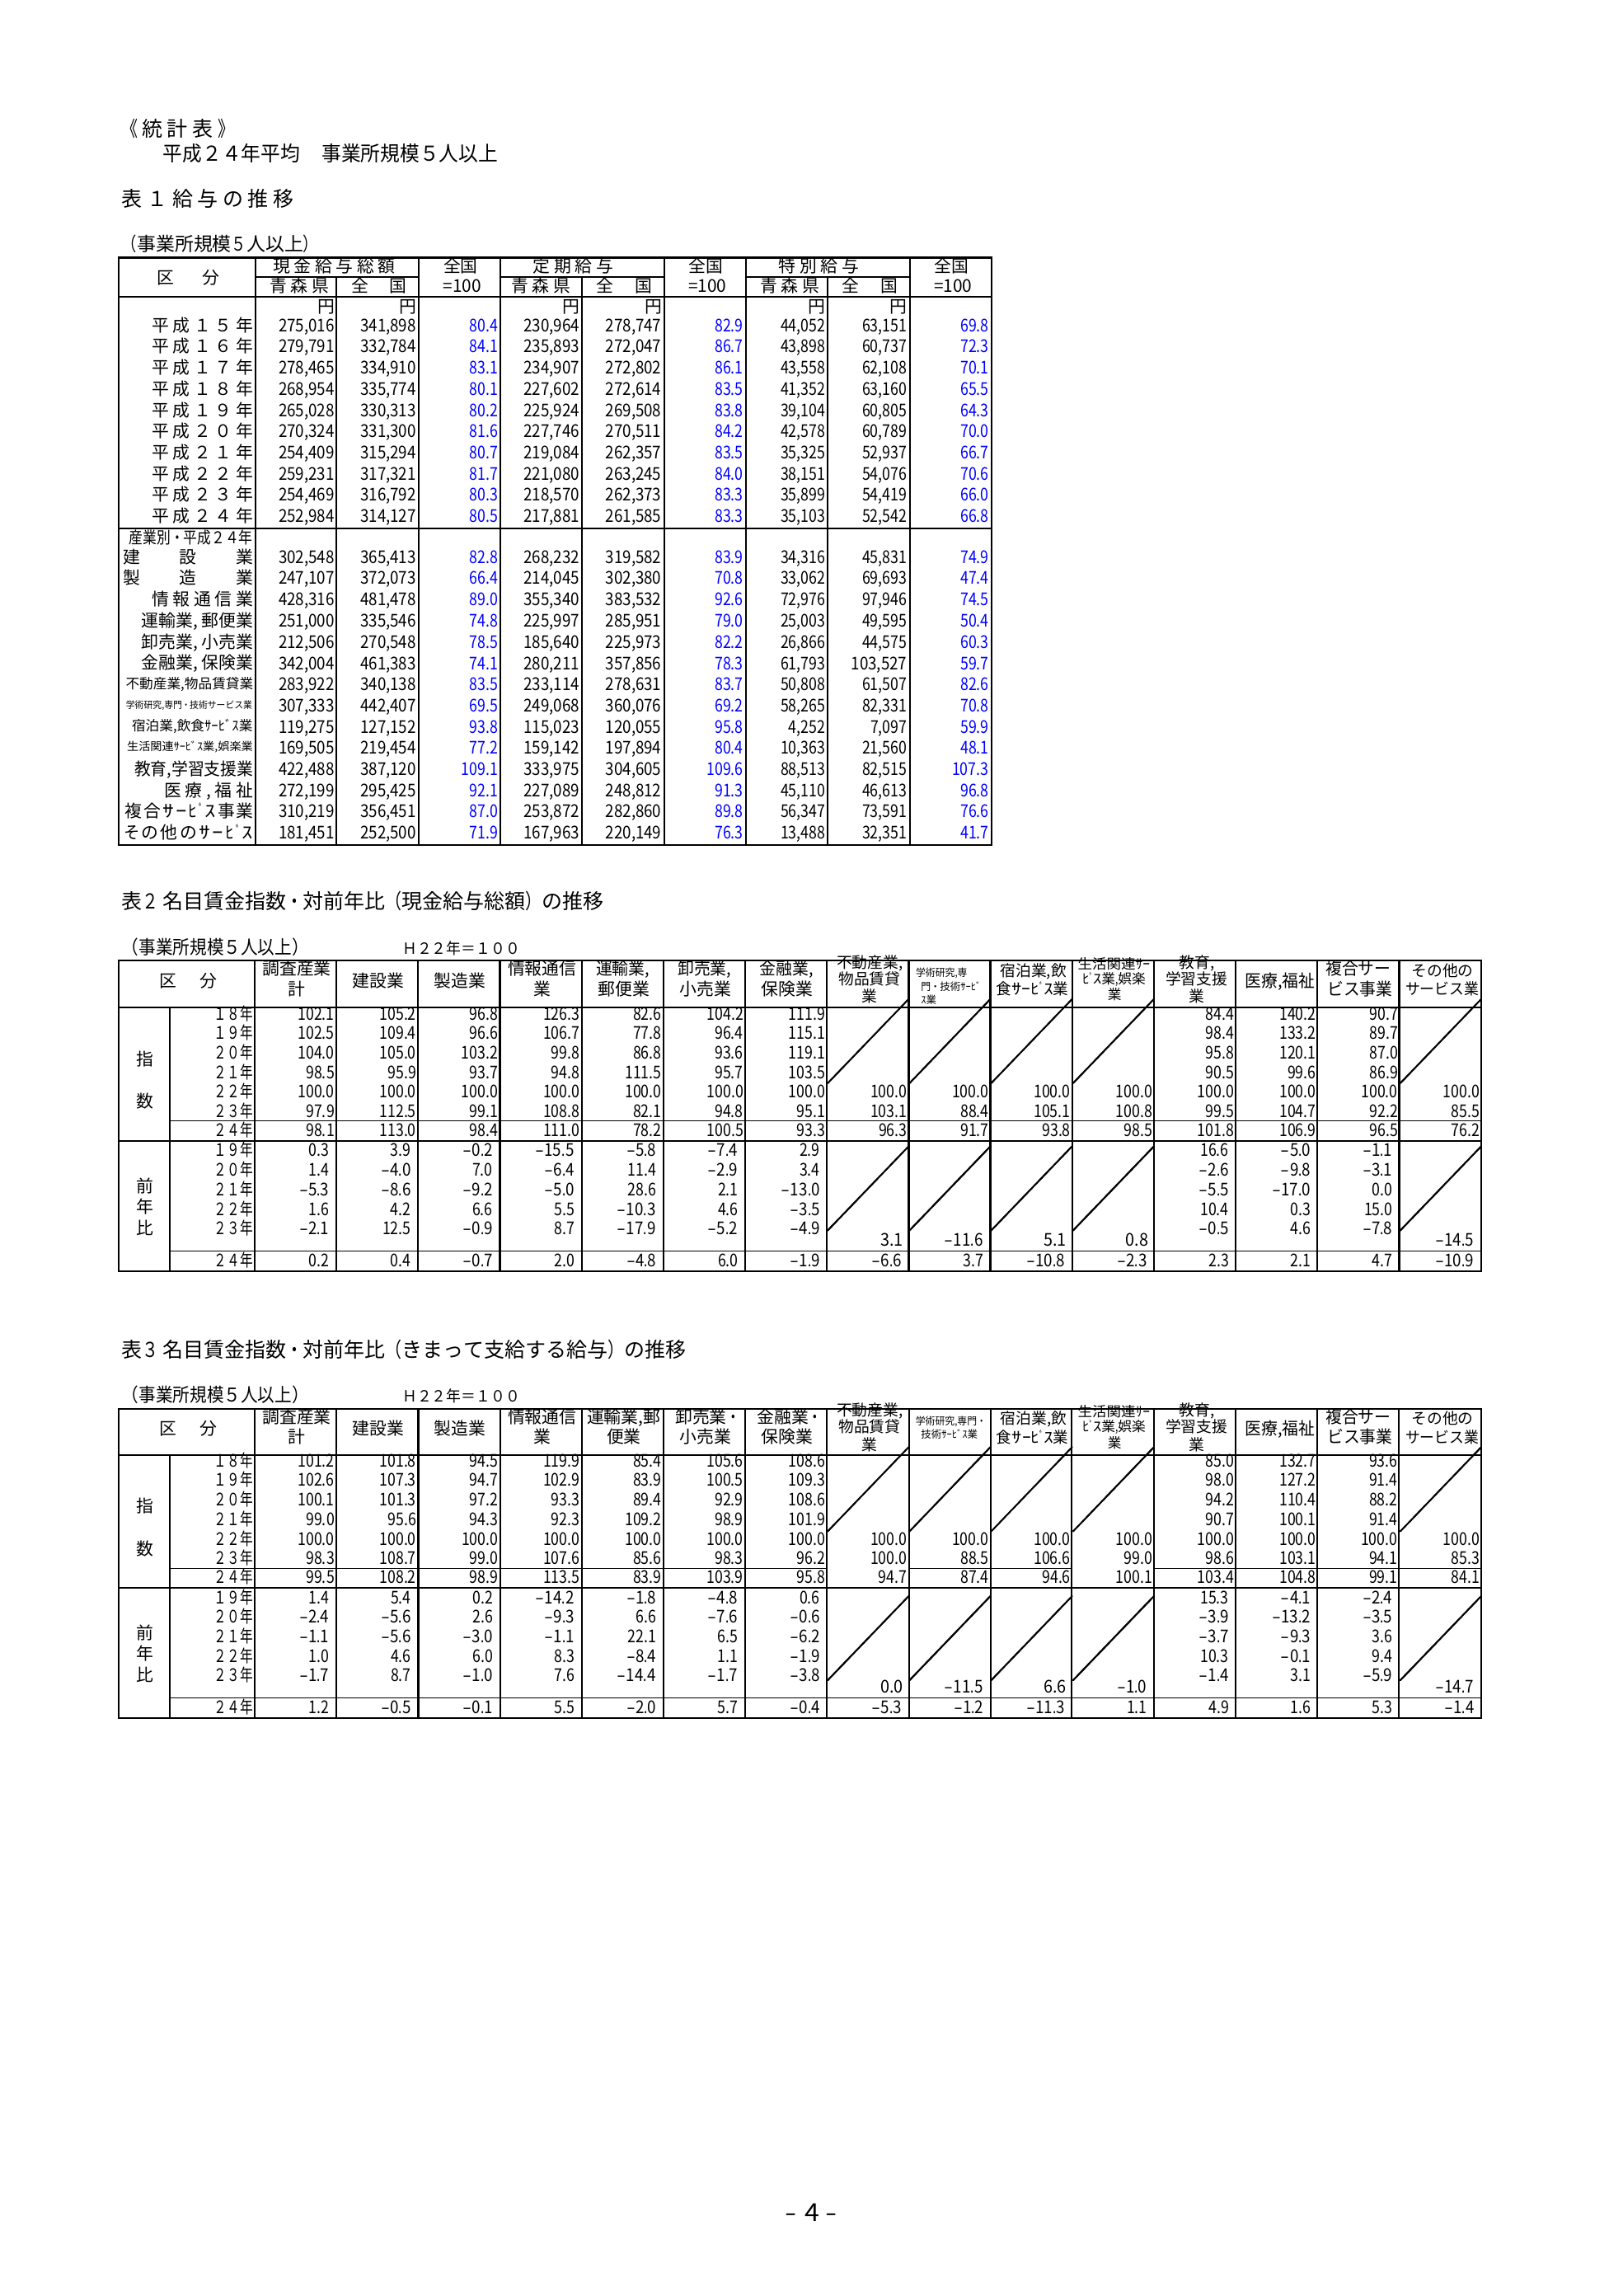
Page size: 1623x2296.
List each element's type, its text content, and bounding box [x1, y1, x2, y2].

table_header 運輸業,郵 便業 [583, 1410, 663, 1453]
table_cell -11.6 [910, 1142, 989, 1251]
table_cell 8.7 [501, 1219, 581, 1251]
table_cell 253,872 [501, 802, 581, 824]
table_cell 42,578 [747, 422, 827, 444]
table_cell 96.4 [664, 1023, 744, 1043]
table_cell 302,548 [256, 548, 335, 569]
table_cell [828, 1023, 908, 1043]
table_cell 50.4 [911, 612, 991, 632]
table_cell 83.5 [420, 675, 500, 697]
table_cell 95.8 [1155, 1043, 1235, 1063]
table_cell 9.4 [1318, 1646, 1398, 1666]
table_cell 97,946 [828, 590, 909, 612]
table_cell 69.8 [911, 317, 991, 337]
table_cell 全 国 [337, 278, 418, 296]
table_cell [992, 1471, 1071, 1490]
table_cell 115,023 [501, 718, 581, 740]
table_cell 101.9 [746, 1510, 826, 1529]
table_cell 103,527 [828, 654, 909, 675]
table_cell 314,127 [337, 507, 418, 528]
table_cell 272,802 [583, 359, 664, 380]
table_cell 109.2 [583, 1510, 663, 1529]
table_cell 355,340 [501, 590, 581, 612]
table_cell 44,052 [747, 317, 827, 337]
table_cell 95.8 [746, 1569, 826, 1587]
table_cell 100.0 [1236, 1529, 1316, 1548]
text （事業所規模５人以上） Ｈ２２年＝１００ [122, 1380, 1492, 1407]
table_cell １９年 [171, 1023, 254, 1043]
table_cell [992, 1008, 1072, 1023]
table_cell -5.5 [1155, 1180, 1235, 1200]
table_cell 97.2 [420, 1490, 500, 1510]
table_cell 66.4 [420, 569, 500, 590]
table_cell 85.4 [583, 1456, 663, 1470]
table_cell 15.0 [1318, 1200, 1398, 1219]
table_cell 建 設 業 [120, 548, 255, 569]
table_cell 運輸業, 郵便業 [120, 612, 255, 632]
table_header 調査産業 計 [256, 1410, 335, 1453]
table_cell 92.9 [664, 1490, 744, 1510]
table_cell -5.2 [664, 1219, 744, 1251]
table_cell -3.0 [420, 1627, 500, 1646]
table_cell 83.3 [665, 507, 745, 528]
table_cell 6.0 [420, 1646, 500, 1666]
table_cell 63,151 [828, 317, 909, 337]
table_cell 108.7 [337, 1549, 417, 1567]
table_cell 0.8 [1073, 1142, 1153, 1251]
table_cell 82.6 [583, 1008, 663, 1023]
table_cell 278,465 [256, 359, 335, 380]
table_cell 93.3 [501, 1490, 581, 1510]
table_cell [828, 1456, 908, 1470]
table_cell 106.7 [501, 1023, 581, 1043]
table_cell 111.5 [583, 1063, 663, 1082]
table_cell -9.3 [501, 1608, 581, 1627]
table_cell 225,973 [583, 633, 664, 654]
table_header その他のサービス業 [1400, 1410, 1480, 1453]
table_cell 93.3 [746, 1121, 826, 1140]
table_cell -1.4 [1155, 1666, 1235, 1697]
table_cell 104.8 [1236, 1569, 1316, 1587]
table_cell 1.1 [664, 1646, 744, 1666]
table_cell 84.1 [1400, 1569, 1480, 1587]
table_cell 83.9 [665, 548, 745, 569]
table_cell 2.1 [664, 1180, 744, 1200]
table_cell [1400, 1490, 1480, 1510]
table_cell 105.2 [337, 1008, 417, 1023]
table_cell 1.4 [256, 1161, 335, 1180]
table_cell [910, 1043, 989, 1063]
table_cell 前年比 [120, 1589, 169, 1717]
table_cell -10.9 [1400, 1251, 1480, 1270]
table_cell 100.0 [256, 1529, 335, 1548]
table_cell 360,076 [583, 697, 664, 718]
table_header 卸売業・ 小売業 [664, 1410, 744, 1453]
table_cell 70.8 [911, 697, 991, 718]
table_cell 95.9 [337, 1063, 417, 1082]
table_cell 262,357 [583, 444, 664, 465]
table_cell 105.1 [992, 1101, 1072, 1120]
table_cell 10.3 [1155, 1646, 1235, 1666]
table_cell ２１年 [171, 1180, 254, 1200]
table_cell 60,789 [828, 422, 909, 444]
table_cell 35,899 [747, 486, 827, 507]
table_cell =100 [911, 276, 991, 296]
table_cell -0.9 [419, 1219, 499, 1251]
table_cell 126.3 [501, 1008, 581, 1023]
table_cell =100 [420, 276, 500, 296]
table_cell -4.9 [746, 1219, 826, 1251]
table_cell -1.9 [746, 1646, 826, 1666]
table_cell 78.3 [665, 654, 745, 675]
table_cell -8.6 [337, 1180, 417, 1200]
table_cell -1.1 [501, 1627, 581, 1646]
table_header 卸売業, 小売業 [664, 961, 744, 1007]
table_header 宿泊業,飲食ｻｰﾋﾞｽ業 [992, 961, 1072, 1007]
table_cell 61,793 [747, 654, 827, 675]
table_cell 108.6 [746, 1490, 826, 1510]
table_cell 100.0 [664, 1529, 744, 1548]
table_cell -7.8 [1318, 1219, 1398, 1251]
table_cell 356,451 [337, 802, 418, 824]
table_cell 103.2 [419, 1043, 499, 1063]
table_cell 102.6 [256, 1471, 335, 1490]
table_cell 1.0 [256, 1646, 335, 1666]
table_cell 4.7 [1318, 1251, 1398, 1270]
table_cell 1.4 [256, 1589, 335, 1607]
table_cell -4.0 [337, 1161, 417, 1180]
table_cell １９年 [171, 1471, 254, 1490]
table_cell ２０年 [171, 1161, 254, 1180]
table_cell 82.8 [420, 548, 500, 569]
table_cell 3.1 [1236, 1666, 1316, 1697]
table_cell 54,419 [828, 486, 909, 507]
table_header 建設業 [337, 1410, 417, 1453]
table_cell -9.8 [1236, 1161, 1316, 1180]
table_cell 74.5 [911, 590, 991, 612]
table_cell 64.3 [911, 401, 991, 422]
table_cell -14.7 [1400, 1589, 1480, 1697]
table_cell [665, 529, 745, 548]
table_cell 1.1 [1072, 1698, 1153, 1717]
table_cell 4.6 [337, 1646, 417, 1666]
table_cell 212,506 [256, 633, 335, 654]
table_cell 133.2 [1236, 1023, 1316, 1043]
table_cell 387,120 [337, 760, 418, 782]
table_cell [992, 1456, 1071, 1470]
table_cell 83.1 [420, 359, 500, 380]
table_cell 教育,学習支援業 [120, 760, 255, 782]
table_cell 82,331 [828, 697, 909, 718]
table_cell 461,383 [337, 654, 418, 675]
table_cell 103.9 [664, 1569, 744, 1587]
table_cell 69.5 [420, 697, 500, 718]
table_cell 84.2 [665, 422, 745, 444]
table_cell 10,363 [747, 740, 827, 760]
table_cell 100.0 [746, 1082, 826, 1101]
table_header 教育, 学習支援業 [1155, 1410, 1235, 1453]
table_cell [828, 1008, 908, 1023]
table_cell 77.8 [583, 1023, 663, 1043]
table_cell 100.0 [337, 1082, 417, 1101]
table_cell 100.0 [501, 1529, 581, 1548]
text 平成２４年平均 事業所規模５人以上 [163, 141, 1492, 166]
table_cell 6.0 [664, 1251, 744, 1270]
table_cell -2.4 [1318, 1589, 1398, 1607]
table_cell 平 成 １ ５ 年 [120, 317, 255, 337]
table_cell -3.7 [1155, 1627, 1235, 1646]
table_header 定 期 給 与 [501, 259, 664, 276]
table_cell -5.0 [501, 1180, 581, 1200]
table_cell -0.7 [419, 1251, 499, 1270]
table_cell -9.3 [1236, 1627, 1316, 1646]
table_cell 127,152 [337, 718, 418, 740]
table_cell 90.5 [1155, 1063, 1235, 1082]
table_cell 218,570 [501, 486, 581, 507]
table_cell 98.4 [1155, 1023, 1235, 1043]
table_cell -2.6 [1155, 1161, 1235, 1180]
table_cell 86.1 [665, 359, 745, 380]
table_cell 221,080 [501, 465, 581, 486]
table_cell [992, 1510, 1071, 1529]
table_cell 197,894 [583, 740, 664, 760]
table_cell 21,560 [828, 740, 909, 760]
table_cell [992, 1490, 1071, 1510]
table_cell 78.5 [420, 633, 500, 654]
table_cell 卸売業, 小売業 [120, 633, 255, 654]
table_cell -7.6 [664, 1608, 744, 1627]
table_cell 87.0 [420, 802, 500, 824]
table_cell 2.0 [501, 1251, 581, 1270]
table_cell [992, 1063, 1072, 1082]
table_header 区 分 [120, 1410, 254, 1453]
table_cell 95.7 [664, 1063, 744, 1082]
table_header 不動産業, 物品賃貸業 [828, 961, 908, 1007]
table_cell -5.6 [337, 1608, 417, 1627]
table_cell 3.1 [828, 1142, 908, 1251]
text 《 統 計 表 》 [122, 116, 1492, 141]
table_cell -1.2 [910, 1698, 990, 1717]
table_cell -17.0 [1236, 1180, 1316, 1200]
table_cell 35,103 [747, 507, 827, 528]
table_cell 269,508 [583, 401, 664, 422]
table_cell 円 [501, 298, 581, 317]
table_cell 66.7 [911, 444, 991, 465]
table_cell 100.0 [1072, 1529, 1153, 1548]
table_cell 83.9 [583, 1569, 663, 1587]
table_cell 335,546 [337, 612, 418, 632]
table_cell 情 報 通 信 業 [120, 590, 255, 612]
table_cell 6.6 [583, 1608, 663, 1627]
table_cell 85.0 [1155, 1456, 1235, 1470]
table_cell 107.6 [501, 1549, 581, 1567]
table_header 特 別 給 与 [747, 259, 909, 276]
table_cell 95.6 [337, 1510, 417, 1529]
table_cell 82.2 [665, 633, 745, 654]
table_cell -3.5 [1318, 1608, 1398, 1627]
table_cell 101.8 [337, 1456, 417, 1470]
table_cell 7.0 [419, 1161, 499, 1180]
table_cell -7.4 [664, 1142, 744, 1160]
table_header 区 分 [120, 259, 255, 296]
table_cell 6.6 [992, 1589, 1071, 1697]
table_cell -3.1 [1318, 1161, 1398, 1180]
table_cell [828, 1510, 908, 1529]
table_cell ２２年 [171, 1529, 254, 1548]
table_cell 94.8 [664, 1101, 744, 1120]
table_cell ２４年 [171, 1121, 254, 1140]
table_cell 98.1 [256, 1121, 335, 1140]
table_cell 270,324 [256, 422, 335, 444]
table_cell 63,160 [828, 380, 909, 401]
table_cell 100.5 [664, 1121, 744, 1140]
table_cell 100.0 [1400, 1082, 1480, 1101]
table_cell 315,294 [337, 444, 418, 465]
table_cell 1.6 [256, 1200, 335, 1219]
table_cell 365,413 [337, 548, 418, 569]
table_cell 98.5 [256, 1063, 335, 1082]
table_cell 3.4 [746, 1161, 826, 1180]
table_cell 82,515 [828, 760, 909, 782]
table_cell 100.0 [746, 1529, 826, 1548]
table_cell ２３年 [171, 1549, 254, 1567]
table_cell 225,924 [501, 401, 581, 422]
table_cell 85.6 [583, 1549, 663, 1567]
table_cell 83.9 [583, 1471, 663, 1490]
table_header 教育, 学習支援業 [1155, 961, 1235, 1007]
table_cell 平 成 ２ ４ 年 [120, 507, 255, 528]
table_cell 99.6 [1236, 1063, 1316, 1082]
table_cell [1400, 1023, 1480, 1043]
table_cell -11.5 [910, 1589, 990, 1697]
table_cell -1.9 [746, 1251, 826, 1270]
table_cell 指数 [120, 1456, 169, 1587]
table_cell 89.0 [420, 590, 500, 612]
table_cell 89.4 [583, 1490, 663, 1510]
table_cell 272,199 [256, 782, 335, 802]
table_cell 青 森 県 [256, 278, 335, 296]
table_cell 275,016 [256, 317, 335, 337]
table_cell 94.6 [992, 1569, 1071, 1587]
table_cell ２１年 [171, 1510, 254, 1529]
table_cell 2.9 [746, 1142, 826, 1160]
table_cell [1073, 1063, 1153, 1082]
table_cell 108.8 [501, 1101, 581, 1120]
table_cell 0.0 [1318, 1180, 1398, 1200]
table_cell 3.7 [910, 1251, 989, 1270]
table_cell 4.2 [337, 1200, 417, 1219]
table_cell ２０年 [171, 1608, 254, 1627]
table_cell 100.0 [337, 1529, 417, 1548]
table_cell 341,898 [337, 317, 418, 337]
table_cell 96.3 [828, 1121, 908, 1140]
table_cell 45,831 [828, 548, 909, 569]
table_cell 74.8 [420, 612, 500, 632]
table_cell 87.0 [1318, 1043, 1398, 1063]
table_cell 98.9 [420, 1569, 500, 1587]
table_cell 100.0 [1400, 1529, 1480, 1548]
table_cell 94.5 [420, 1456, 500, 1470]
table_cell 82.6 [911, 675, 991, 697]
table_cell 71.9 [420, 824, 500, 844]
table_cell 70.6 [911, 465, 991, 486]
table_cell 94.7 [828, 1567, 908, 1587]
table_cell 83.8 [665, 401, 745, 422]
table_cell -0.2 [419, 1142, 499, 1160]
table_cell 平 成 ２ ２ 年 [120, 465, 255, 486]
table_cell [120, 298, 255, 317]
table_header 製造業 [419, 961, 499, 1007]
table_cell 60.3 [911, 633, 991, 654]
table_cell 69,693 [828, 569, 909, 590]
table_cell [828, 1490, 908, 1510]
table_cell 100.0 [1318, 1082, 1398, 1101]
table_cell -2.0 [583, 1698, 663, 1717]
table_cell 89.8 [665, 802, 745, 824]
table_cell 99.1 [419, 1101, 499, 1120]
table_cell 33,062 [747, 569, 827, 590]
table_cell ２０年 [171, 1043, 254, 1063]
table_header 現 金 給 与 総 額 [256, 259, 418, 276]
table_cell 38,151 [747, 465, 827, 486]
table_cell 235,893 [501, 337, 581, 359]
table_cell 100.0 [420, 1529, 500, 1548]
table_cell -5.6 [337, 1627, 417, 1646]
table_cell 59.9 [911, 718, 991, 740]
table_cell [1072, 1471, 1153, 1490]
table_cell 99.5 [1155, 1101, 1235, 1120]
table_cell 84.4 [1155, 1008, 1235, 1023]
table_cell 99.0 [1072, 1549, 1153, 1567]
table_cell 270,548 [337, 633, 418, 654]
table_cell 宿泊業,飲食ｻｰﾋﾞｽ業 [120, 718, 255, 740]
table_cell 47.4 [911, 569, 991, 590]
table_cell 422,488 [256, 760, 335, 782]
table_cell 272,614 [583, 380, 664, 401]
table_cell ２１年 [171, 1063, 254, 1082]
table_cell 107.3 [911, 760, 991, 782]
table_cell 5.7 [664, 1698, 744, 1717]
table_header 金融業, 保険業 [746, 961, 826, 1007]
table_cell 2.3 [1155, 1251, 1235, 1270]
table_cell 99.5 [256, 1569, 335, 1587]
table_cell [1400, 1456, 1480, 1470]
table_cell -11.3 [992, 1698, 1071, 1717]
table_cell 100.0 [583, 1082, 663, 1101]
table_cell 113.0 [337, 1121, 417, 1140]
table_header その他のサービス業 [1400, 961, 1480, 1007]
table_cell 32,351 [828, 824, 909, 844]
table_cell 指数 [120, 1008, 169, 1140]
table_cell 46,613 [828, 782, 909, 802]
table_cell 106.6 [992, 1549, 1071, 1567]
table_cell 49,595 [828, 612, 909, 632]
table_cell 70.1 [911, 359, 991, 380]
table_cell １８年 [171, 1008, 254, 1023]
table_cell [910, 1456, 990, 1470]
table_header 全国 [911, 259, 991, 276]
table_cell 81.7 [420, 465, 500, 486]
table_cell 383,532 [583, 590, 664, 612]
table_cell 59.7 [911, 654, 991, 675]
table_cell 96.8 [911, 782, 991, 802]
table_cell 100.0 [910, 1529, 990, 1548]
table_cell 全 国 [828, 278, 909, 296]
table_cell 15.3 [1155, 1589, 1235, 1607]
table_header 全国 [665, 259, 745, 276]
table_cell 279,791 [256, 337, 335, 359]
table_cell -0.5 [1155, 1219, 1235, 1251]
table_header 学術研究,専門・技術ｻｰﾋﾞｽ業 [910, 961, 989, 1007]
table_cell 333,975 [501, 760, 581, 782]
table_header 医療,福祉 [1236, 1410, 1316, 1453]
table_cell 108.6 [746, 1456, 826, 1470]
table_cell 254,409 [256, 444, 335, 465]
table_cell 58,265 [747, 697, 827, 718]
table_cell 372,073 [337, 569, 418, 590]
table_cell 97.9 [256, 1101, 335, 1120]
table_cell 272,047 [583, 337, 664, 359]
table_header 金融業・ 保険業 [746, 1410, 826, 1453]
table_cell ２３年 [171, 1666, 254, 1697]
table_cell 100.0 [1236, 1082, 1316, 1101]
table_cell 円 [256, 298, 335, 317]
table_cell -1.4 [1400, 1698, 1480, 1717]
table_cell 65.5 [911, 380, 991, 401]
table_cell 5.5 [501, 1698, 581, 1717]
table_cell 268,954 [256, 380, 335, 401]
table_cell -1.1 [256, 1627, 335, 1646]
table_cell 円 [583, 298, 664, 317]
table_cell 28.6 [583, 1180, 663, 1200]
table_cell [910, 1510, 990, 1529]
table_cell 102.9 [501, 1471, 581, 1490]
table_cell -1.0 [420, 1666, 500, 1697]
table_cell 製 造 業 [120, 569, 255, 590]
table_cell -3.9 [1155, 1608, 1235, 1627]
table_cell 70.0 [911, 422, 991, 444]
table_cell -0.1 [1236, 1646, 1316, 1666]
table_cell 91.3 [665, 782, 745, 802]
table_cell 428,316 [256, 590, 335, 612]
table_cell 74.9 [911, 548, 991, 569]
table_cell 111.0 [501, 1121, 581, 1140]
table_cell 82.9 [665, 317, 745, 337]
table_cell 生活関連ｻｰﾋﾞｽ業,娯楽業 [120, 740, 255, 760]
table_cell 86.7 [665, 337, 745, 359]
table_cell 青 森 県 [747, 278, 827, 296]
table_cell 94.3 [420, 1510, 500, 1529]
table_cell 98.0 [1155, 1471, 1235, 1490]
table_cell 330,313 [337, 401, 418, 422]
table_header 複合サー ビス事業 [1318, 1410, 1398, 1453]
table_cell 50,808 [747, 675, 827, 697]
table_cell 66.8 [911, 507, 991, 528]
table_cell 88.2 [1318, 1490, 1398, 1510]
table_cell 285,951 [583, 612, 664, 632]
table_cell ２２年 [171, 1646, 254, 1666]
table_cell 90.7 [1155, 1510, 1235, 1529]
table_cell 3.9 [337, 1142, 417, 1160]
table_cell 140.2 [1236, 1008, 1316, 1023]
table_header 情報通信 業 [501, 1410, 581, 1453]
table_cell 234,907 [501, 359, 581, 380]
table_cell -8.4 [583, 1646, 663, 1666]
table_cell １９年 [171, 1142, 254, 1160]
table_cell 225,997 [501, 612, 581, 632]
table_cell 100.0 [501, 1082, 581, 1101]
table_cell 87.4 [910, 1569, 990, 1587]
table_cell [910, 1490, 990, 1510]
table_cell 93.6 [664, 1043, 744, 1063]
table_cell 4,252 [747, 718, 827, 740]
table_cell 93.6 [1318, 1456, 1398, 1470]
table_cell 0.3 [256, 1142, 335, 1160]
table_cell 96.8 [419, 1008, 499, 1023]
table_cell 80.1 [420, 380, 500, 401]
table_cell １８年 [171, 1456, 254, 1470]
table_cell 4.6 [1236, 1219, 1316, 1251]
table_cell 10.4 [1155, 1200, 1235, 1219]
table_cell 82.1 [583, 1101, 663, 1120]
table_cell 11.4 [583, 1161, 663, 1180]
table_cell 平 成 ２ ０ 年 [120, 422, 255, 444]
table_cell 79.0 [665, 612, 745, 632]
table_cell 12.5 [337, 1219, 417, 1251]
table_cell 74.1 [420, 654, 500, 675]
table_cell 167,963 [501, 824, 581, 844]
table_cell [1072, 1490, 1153, 1510]
table_cell 83.3 [665, 486, 745, 507]
table_cell -2.1 [256, 1219, 335, 1251]
table_cell -4.1 [1236, 1589, 1316, 1607]
table_cell [747, 529, 827, 548]
table_cell 92.3 [501, 1510, 581, 1529]
table_cell [828, 529, 909, 548]
table_cell 159,142 [501, 740, 581, 760]
table_cell 平 成 １ ８ 年 [120, 380, 255, 401]
table_cell -0.6 [746, 1608, 826, 1627]
table_cell -4.8 [583, 1251, 663, 1270]
table_cell 73,591 [828, 802, 909, 824]
table_cell 91.4 [1318, 1510, 1398, 1529]
table_cell -5.3 [828, 1698, 908, 1717]
table_cell 106.9 [1236, 1121, 1316, 1140]
table_cell 261,585 [583, 507, 664, 528]
table_cell 132.7 [1236, 1456, 1316, 1470]
table_cell -15.5 [501, 1142, 581, 1160]
table_cell 2.6 [420, 1608, 500, 1627]
table_cell [828, 1063, 908, 1082]
table_cell [1400, 1043, 1480, 1063]
table_cell [1073, 1008, 1153, 1023]
table_cell 13,488 [747, 824, 827, 844]
table_cell 302,380 [583, 569, 664, 590]
table_cell 233,114 [501, 675, 581, 697]
table_cell -0.1 [420, 1698, 500, 1717]
table_cell 227,746 [501, 422, 581, 444]
table_cell 120,055 [583, 718, 664, 740]
table_cell 90.7 [1318, 1008, 1398, 1023]
table_header 不動産業, 物品賃貸業 [828, 1410, 908, 1453]
table_cell 270,511 [583, 422, 664, 444]
table_cell 1.2 [256, 1698, 335, 1717]
table_cell 95.1 [746, 1101, 826, 1120]
table_cell [828, 1043, 908, 1063]
table_header 複合サー ビス事業 [1318, 961, 1398, 1007]
table_cell 円 [337, 298, 418, 317]
table_header 建設業 [337, 961, 417, 1007]
table_cell 98.3 [256, 1549, 335, 1567]
table_cell 100.1 [1236, 1510, 1316, 1529]
table_cell 41.7 [911, 824, 991, 844]
table_header 区 分 [120, 961, 254, 1007]
table_cell 181,451 [256, 824, 335, 844]
table_cell 金融業, 保険業 [120, 654, 255, 675]
table_cell 282,860 [583, 802, 664, 824]
table_cell 99.0 [420, 1549, 500, 1567]
table_cell 112.5 [337, 1101, 417, 1120]
text （事業所規模５人以上） Ｈ２２年＝１００ [122, 932, 1492, 960]
table_cell 101.3 [337, 1490, 417, 1510]
table_cell 88.5 [910, 1549, 990, 1567]
table_cell 産業別・平成２４年 [120, 529, 255, 548]
table_cell 8.3 [501, 1646, 581, 1666]
table_cell 88.4 [910, 1101, 989, 1120]
table_header 調査産業 計 [256, 961, 335, 1007]
table_cell 104.7 [1236, 1101, 1316, 1120]
table_cell -13.0 [746, 1180, 826, 1200]
table_header 学術研究,専門・技術ｻｰﾋﾞｽ業 [910, 1410, 990, 1453]
table_cell 前年比 [120, 1142, 169, 1270]
table_cell [501, 529, 581, 548]
table_cell [910, 1008, 989, 1023]
table_cell -1.0 [1072, 1589, 1153, 1697]
table_cell 119.9 [501, 1456, 581, 1470]
table_cell 医 療 , 福 祉 [120, 782, 255, 802]
table_cell 86.8 [583, 1043, 663, 1063]
table_cell 69.2 [665, 697, 745, 718]
table_cell 98.4 [419, 1121, 499, 1140]
table_cell -1.7 [664, 1666, 744, 1697]
table_cell 94.7 [420, 1471, 500, 1490]
table_cell 252,500 [337, 824, 418, 844]
table_cell 61,507 [828, 675, 909, 697]
table_cell 185,640 [501, 633, 581, 654]
table_cell 86.9 [1318, 1063, 1398, 1082]
table_cell 227,089 [501, 782, 581, 802]
table_cell 66.0 [911, 486, 991, 507]
table_cell 2.1 [1236, 1251, 1316, 1270]
table_cell 100.0 [910, 1082, 989, 1101]
table_cell 100.5 [664, 1471, 744, 1490]
table_cell 81.6 [420, 422, 500, 444]
table_cell 442,407 [337, 697, 418, 718]
table_cell 100.0 [828, 1529, 908, 1548]
table_cell 7.6 [501, 1666, 581, 1697]
table_cell [420, 529, 500, 548]
table_cell 平 成 ２ ３ 年 [120, 486, 255, 507]
table_cell 100.0 [256, 1082, 335, 1101]
table_cell -3.5 [746, 1200, 826, 1219]
table_cell 5.4 [337, 1589, 417, 1607]
table_cell 83.7 [665, 675, 745, 697]
table_cell 357,856 [583, 654, 664, 675]
table_cell ２４年 [171, 1698, 254, 1717]
table_cell 94.8 [501, 1063, 581, 1082]
table_cell 278,631 [583, 675, 664, 697]
table_cell 310,219 [256, 802, 335, 824]
table_cell [1073, 1023, 1153, 1043]
table_cell 34,316 [747, 548, 827, 569]
table_cell 43,558 [747, 359, 827, 380]
table_cell 105.0 [337, 1043, 417, 1063]
table_cell -6.4 [501, 1161, 581, 1180]
table_cell -4.8 [664, 1589, 744, 1607]
table_cell ２３年 [171, 1101, 254, 1120]
table_cell ２２年 [171, 1082, 254, 1101]
table_cell 平 成 １ ６ 年 [120, 337, 255, 359]
table_cell 92.1 [420, 782, 500, 802]
table_cell 101.2 [256, 1456, 335, 1470]
table_cell 268,232 [501, 548, 581, 569]
table_cell -2.3 [1073, 1251, 1153, 1270]
table_cell [910, 1471, 990, 1490]
table_cell 80.5 [420, 507, 500, 528]
table_cell 100.0 [664, 1082, 744, 1101]
table_cell 220,149 [583, 824, 664, 844]
table_cell [1073, 1043, 1153, 1063]
table_cell ２２年 [171, 1200, 254, 1219]
table_cell -0.5 [337, 1698, 417, 1717]
table_cell 全 国 [583, 278, 664, 296]
table_cell 92.6 [665, 590, 745, 612]
table_cell 252,984 [256, 507, 335, 528]
table_cell 100.0 [1155, 1082, 1235, 1101]
table_cell [1400, 1471, 1480, 1490]
table_cell 342,004 [256, 654, 335, 675]
table_cell 219,454 [337, 740, 418, 760]
table_cell 円 [828, 298, 909, 317]
table_cell [911, 529, 991, 548]
table_cell [1072, 1456, 1153, 1470]
table_cell 62,108 [828, 359, 909, 380]
table_cell 6.5 [664, 1627, 744, 1646]
table_cell 254,469 [256, 486, 335, 507]
table_cell 93.8 [992, 1121, 1072, 1140]
table_cell 217,881 [501, 507, 581, 528]
table_cell 332,784 [337, 337, 418, 359]
table_cell [1400, 1008, 1480, 1023]
table_cell 4.9 [1155, 1698, 1235, 1717]
table_cell 92.2 [1318, 1101, 1398, 1120]
table_cell 105.6 [664, 1456, 744, 1470]
table_cell -2.4 [256, 1608, 335, 1627]
table_cell 41,352 [747, 380, 827, 401]
table_cell 平 成 １ ９ 年 [120, 401, 255, 422]
table_cell 93.8 [420, 718, 500, 740]
table_cell 102.1 [256, 1008, 335, 1023]
table_cell 不動産業,物品賃貸業 [120, 675, 255, 697]
table_cell 80.2 [420, 401, 500, 422]
table_cell [910, 1063, 989, 1082]
table_cell 96.2 [746, 1549, 826, 1567]
table_cell 331,300 [337, 422, 418, 444]
table_cell 85.5 [1400, 1101, 1480, 1120]
table_cell -1.7 [256, 1666, 335, 1697]
table_cell 76.3 [665, 824, 745, 844]
table_header 情報通信 業 [501, 961, 581, 1007]
table_cell [992, 1023, 1072, 1043]
table_header 生活関連ｻｰ ﾋﾞｽ業,娯楽業 [1073, 961, 1153, 1007]
table_cell 4.6 [664, 1200, 744, 1219]
table_cell [910, 1023, 989, 1043]
table_cell 99.0 [256, 1510, 335, 1529]
table_cell 259,231 [256, 465, 335, 486]
table_cell 98.6 [1155, 1549, 1235, 1567]
table_cell -14.5 [1400, 1142, 1480, 1251]
table_cell 0.2 [420, 1589, 500, 1607]
table_cell 111.9 [746, 1008, 826, 1023]
table_cell 99.8 [501, 1043, 581, 1063]
table_cell 265,028 [256, 401, 335, 422]
table_cell 83.5 [665, 380, 745, 401]
table_cell 100.0 [828, 1549, 908, 1567]
table_cell 481,478 [337, 590, 418, 612]
table_cell 109.4 [337, 1023, 417, 1043]
subtitle - 4 - [782, 2194, 839, 2228]
table_cell 8.7 [337, 1666, 417, 1697]
table_cell -5.8 [583, 1142, 663, 1160]
table_cell 5.1 [992, 1142, 1072, 1251]
table_cell =100 [665, 276, 745, 296]
table_cell 94.2 [1155, 1490, 1235, 1510]
table_cell 230,964 [501, 317, 581, 337]
table_cell 307,333 [256, 697, 335, 718]
table_cell -14.4 [583, 1666, 663, 1697]
table_cell 251,000 [256, 612, 335, 632]
table_cell 100.0 [1073, 1082, 1153, 1101]
table_cell 85.3 [1400, 1549, 1480, 1567]
table_cell 113.5 [501, 1569, 581, 1587]
table_cell 0.3 [1236, 1200, 1316, 1219]
table_cell 102.5 [256, 1023, 335, 1043]
text 表３ 名目賃金指数・対前年比（きまって支給する給与）の推移 [122, 1334, 1492, 1364]
table_cell 100.0 [1155, 1529, 1235, 1548]
table_cell 76.6 [911, 802, 991, 824]
table_cell 100.0 [828, 1082, 908, 1101]
table_cell -17.9 [583, 1219, 663, 1251]
table_cell 98.3 [664, 1549, 744, 1567]
table_cell 100.1 [256, 1490, 335, 1510]
table_cell 84.0 [665, 465, 745, 486]
table_cell 22.1 [583, 1627, 663, 1646]
table_cell 103.4 [1155, 1569, 1235, 1587]
table_header 生活関連ｻｰ ﾋﾞｽ業,娯楽業 [1072, 1410, 1153, 1453]
table_cell 110.4 [1236, 1490, 1316, 1510]
table_cell 平 成 １ ７ 年 [120, 359, 255, 380]
table_cell 104.0 [256, 1043, 335, 1063]
table_cell 249,068 [501, 697, 581, 718]
table_cell 91.7 [910, 1121, 989, 1140]
table_cell 334,910 [337, 359, 418, 380]
table_cell 39,104 [747, 401, 827, 422]
table_cell 247,107 [256, 569, 335, 590]
table_cell ２０年 [171, 1490, 254, 1510]
table_cell ２４年 [171, 1569, 254, 1587]
table_cell 1.6 [1236, 1698, 1316, 1717]
table_cell 52,937 [828, 444, 909, 465]
table_cell 340,138 [337, 675, 418, 697]
table_cell 127.2 [1236, 1471, 1316, 1490]
table_cell [992, 1043, 1072, 1063]
table_cell 262,373 [583, 486, 664, 507]
table_cell 263,245 [583, 465, 664, 486]
table_cell 5.5 [501, 1200, 581, 1219]
table_cell 45,110 [747, 782, 827, 802]
table_cell 35,325 [747, 444, 827, 465]
table_cell 227,602 [501, 380, 581, 401]
table_cell 120.1 [1236, 1043, 1316, 1063]
table_cell 278,747 [583, 317, 664, 337]
table_cell 48.1 [911, 740, 991, 760]
table_cell 219,084 [501, 444, 581, 465]
table_cell 304,605 [583, 760, 664, 782]
table_cell [828, 1471, 908, 1490]
table_header 製造業 [420, 1410, 500, 1453]
table_cell 103.1 [828, 1101, 908, 1120]
table_cell -5.0 [1236, 1142, 1316, 1160]
table_cell 78.2 [583, 1121, 663, 1140]
table_cell 100.0 [583, 1529, 663, 1548]
table_cell 16.6 [1155, 1142, 1235, 1160]
table_cell -6.2 [746, 1627, 826, 1646]
table_cell 72,976 [747, 590, 827, 612]
table_cell 104.2 [664, 1008, 744, 1023]
table_cell 52,542 [828, 507, 909, 528]
table_cell 317,321 [337, 465, 418, 486]
table_cell 72.3 [911, 337, 991, 359]
table_cell [665, 298, 745, 317]
table_cell 100.0 [992, 1082, 1072, 1101]
table_cell 3.6 [1318, 1627, 1398, 1646]
table_cell 107.3 [337, 1471, 417, 1490]
table_cell 95.8 [665, 718, 745, 740]
text 表２ 名目賃金指数・対前年比（現金給与総額）の推移 [122, 885, 1492, 914]
table_cell 80.3 [420, 486, 500, 507]
table_cell 0.6 [746, 1589, 826, 1607]
table_cell 44,575 [828, 633, 909, 654]
table_cell [420, 298, 500, 317]
table_cell 169,505 [256, 740, 335, 760]
table_cell 99.1 [1318, 1569, 1398, 1587]
table_cell 100.8 [1073, 1101, 1153, 1120]
table_cell -2.9 [664, 1161, 744, 1180]
table_cell -10.8 [992, 1251, 1072, 1270]
table_cell 214,045 [501, 569, 581, 590]
table_cell 70.8 [665, 569, 745, 590]
table_cell 98.5 [1073, 1121, 1153, 1140]
table_cell 115.1 [746, 1023, 826, 1043]
table_cell 335,774 [337, 380, 418, 401]
table_cell -10.3 [583, 1200, 663, 1219]
table_cell ２３年 [171, 1219, 254, 1251]
table_cell 60,805 [828, 401, 909, 422]
table_cell 109.3 [746, 1471, 826, 1490]
table_cell 100.0 [1318, 1529, 1398, 1548]
table_cell 119,275 [256, 718, 335, 740]
table_cell 100.0 [419, 1082, 499, 1101]
table_cell -14.2 [501, 1589, 581, 1607]
table_cell -3.8 [746, 1666, 826, 1697]
table_cell 96.6 [419, 1023, 499, 1043]
table_cell 80.4 [665, 740, 745, 760]
table_cell -5.9 [1318, 1666, 1398, 1697]
table_cell 88,513 [747, 760, 827, 782]
table_cell 109.1 [420, 760, 500, 782]
table_cell 103.5 [746, 1063, 826, 1082]
table_header 宿泊業,飲食ｻｰﾋﾞｽ業 [992, 1410, 1071, 1453]
table_cell 56,347 [747, 802, 827, 824]
table_cell [337, 529, 418, 548]
table_header 全国 [420, 259, 500, 276]
table_cell 89.7 [1318, 1023, 1398, 1043]
table_cell 94.1 [1318, 1549, 1398, 1567]
table_cell -5.3 [256, 1180, 335, 1200]
table_cell 283,922 [256, 675, 335, 697]
table_cell -9.2 [419, 1180, 499, 1200]
text （事業所規模５人以上） [122, 229, 1492, 256]
table_cell 100.1 [1072, 1567, 1153, 1587]
table_cell 80.7 [420, 444, 500, 465]
table_cell 91.4 [1318, 1471, 1398, 1490]
table_cell 0.0 [828, 1589, 908, 1697]
table_header 医療,福祉 [1236, 961, 1316, 1007]
table_cell ２４年 [171, 1251, 254, 1270]
table_cell 0.4 [337, 1251, 417, 1270]
table_cell 295,425 [337, 782, 418, 802]
table_cell 316,792 [337, 486, 418, 507]
table_cell 83.5 [665, 444, 745, 465]
table_cell 25,003 [747, 612, 827, 632]
table_cell [911, 298, 991, 317]
table_cell 学術研究,専門・技術サービス業 [120, 697, 255, 718]
table_cell 54,076 [828, 465, 909, 486]
table_cell 119.1 [746, 1043, 826, 1063]
table_cell [1400, 1063, 1480, 1082]
table_cell 93.7 [419, 1063, 499, 1082]
table_cell 26,866 [747, 633, 827, 654]
table_cell -1.1 [1318, 1142, 1398, 1160]
table_cell 103.1 [1236, 1549, 1316, 1567]
table_cell [1400, 1510, 1480, 1529]
table_cell 101.8 [1155, 1121, 1235, 1140]
table_cell １９年 [171, 1589, 254, 1607]
table_cell 280,211 [501, 654, 581, 675]
table_cell -1.8 [583, 1589, 663, 1607]
table_cell 青 森 県 [501, 278, 581, 296]
table_cell 76.2 [1400, 1121, 1480, 1140]
table_cell 6.6 [419, 1200, 499, 1219]
table_cell 100.0 [992, 1529, 1071, 1548]
text 表 １ 給 与 の 推 移 [122, 183, 1492, 213]
table_cell 80.4 [420, 317, 500, 337]
table_cell ２１年 [171, 1627, 254, 1646]
table_cell 319,582 [583, 548, 664, 569]
table_header 運輸業, 郵便業 [583, 961, 663, 1007]
table_cell 98.9 [664, 1510, 744, 1529]
table_cell 43,898 [747, 337, 827, 359]
table_cell 108.2 [337, 1569, 417, 1587]
table_cell その他のｻｰﾋﾞｽ [120, 824, 255, 844]
table_cell [256, 529, 335, 548]
table_cell 平 成 ２ １ 年 [120, 444, 255, 465]
table_cell 248,812 [583, 782, 664, 802]
table_cell 0.2 [256, 1251, 335, 1270]
table_cell 円 [747, 298, 827, 317]
table_cell [1072, 1510, 1153, 1529]
table_cell 複合ｻｰﾋﾞｽ事業 [120, 802, 255, 824]
table_cell 84.1 [420, 337, 500, 359]
table_cell [583, 529, 664, 548]
table_cell 109.6 [665, 760, 745, 782]
table_cell -6.6 [828, 1251, 908, 1270]
table_cell 77.2 [420, 740, 500, 760]
table_cell 5.3 [1318, 1698, 1398, 1717]
table_cell 7,097 [828, 718, 909, 740]
table_cell 60,737 [828, 337, 909, 359]
table_cell -0.4 [746, 1698, 826, 1717]
table_cell -13.2 [1236, 1608, 1316, 1627]
table_cell 96.5 [1318, 1121, 1398, 1140]
